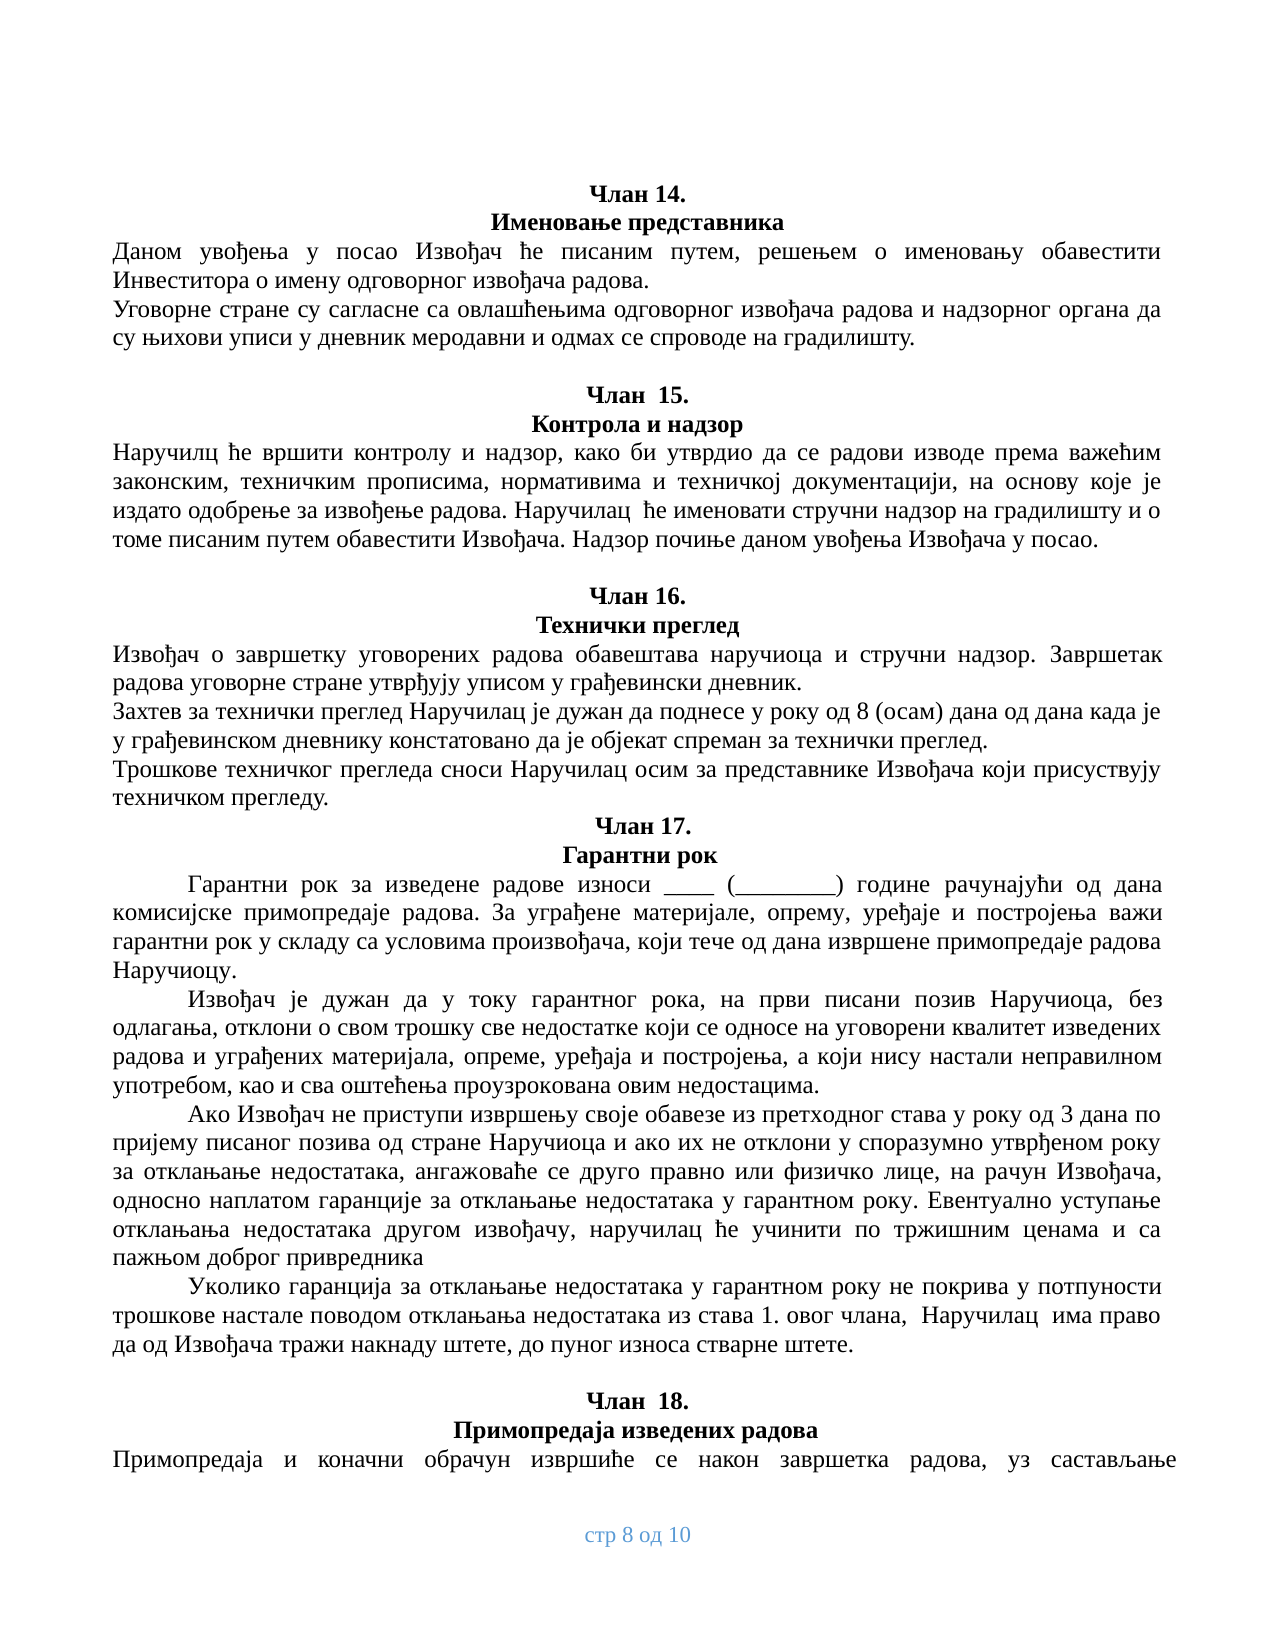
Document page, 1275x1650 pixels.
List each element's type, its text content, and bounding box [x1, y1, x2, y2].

text Извођач је дужан да у току гарантног рока, на први писани позив Наручиоца, без одлагања, отклони о свом трошку све недостатке који се односе на уговорени квалитет изведених радова и уграђених материјала, опреме, уређаја и постројења, а који нису настали неправилном употребом, као и сва оштећења проузрокована овим недостацима. [112, 984, 1162, 1099]
text Наручилц ће вршити контролу и надзор, како би утврдио да се радови изводе према важећим законским, техничким прописима, нормативима и техничкој документацији, на основу које је издато одобрење за извођење радова. Наручилац ће именовати стручни надзор на градилишту и о томе писаним путем обавестити Извођача. Надзор почиње даном увођења Извођача у посао. [112, 437, 1162, 552]
text Примопредаја изведених радова [112, 1415, 1162, 1444]
text Технички преглед [112, 610, 1162, 639]
text Уговорне стране су сагласне са овлашћењима одговорног извођача радова и надзорног органа да су њихови уписи у дневник меродавни и одмах се спроводе на градилишту. [112, 294, 1162, 351]
text Члан 17. [526, 811, 1162, 840]
text Члан 18. [112, 1386, 1162, 1415]
text Уколико гаранција за отклањање недостатака у гарантном року не покрива у потпуности трошкове настале поводом отклањања недостатака из става 1. овог члана, Наручилац има право да од Извођача тражи накнаду штете, до пуног износа стварне штете. [112, 1271, 1162, 1357]
text Трошкове техничког прегледа сноси Наручилац осим за представнике Извођача који присуствују техничком прегледу. [112, 754, 1162, 811]
text Члан 15. [112, 380, 1162, 409]
text Захтев за технички преглед Наручилац је дужан да поднесе у року од 8 (осам) дана од дана када је у грађевинском дневнику констатовано да је објекат спреман за технички преглед. [112, 696, 1162, 754]
text Гарантни рок [112, 840, 1162, 869]
text Извођач о завршетку уговорених радова обавештава наручиоца и стручни надзор. Завршетак радова уговорне стране утврђују уписом у грађевински дневник. [112, 639, 1162, 696]
text Члан 14. Именовање представника [112, 179, 1162, 236]
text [112, 1444, 1177, 1472]
text Гарантни рок за изведене радове износи ____ (________) године рачунајући од дана комисијске примопредаје радова. За уграђене материјале, опрему, уређаје и постројења важи гарантни рок у складу са условима произвођача, који тече од дана извршене примопредаје радова Наручиоцу. [112, 869, 1162, 984]
text Ако Извођач не приступи извршењу своје обавезе из претходног става у року од 3 дана по пријему писаног позива од стране Наручиоца и ако их не отклони у споразумно утврђеном року за отклањање недостатака, ангажоваће се друго правно или физичко лице, на рачун Извођача, односно наплатом гаранције за отклањање недостатака у гарантном року. Евентуално уступање отклањања недостатака другом извођачу, наручилац ће учинити по тржишним ценама и са пажњом доброг привредника [112, 1099, 1162, 1271]
text Даном увођења у посао Извођач ће писаним путем, решењем о именовању обавестити Инвеститора о имену одговорног извођача радова. [112, 236, 1162, 294]
text Контрола и надзор [112, 409, 1162, 437]
text Члан 16. [112, 581, 1162, 610]
